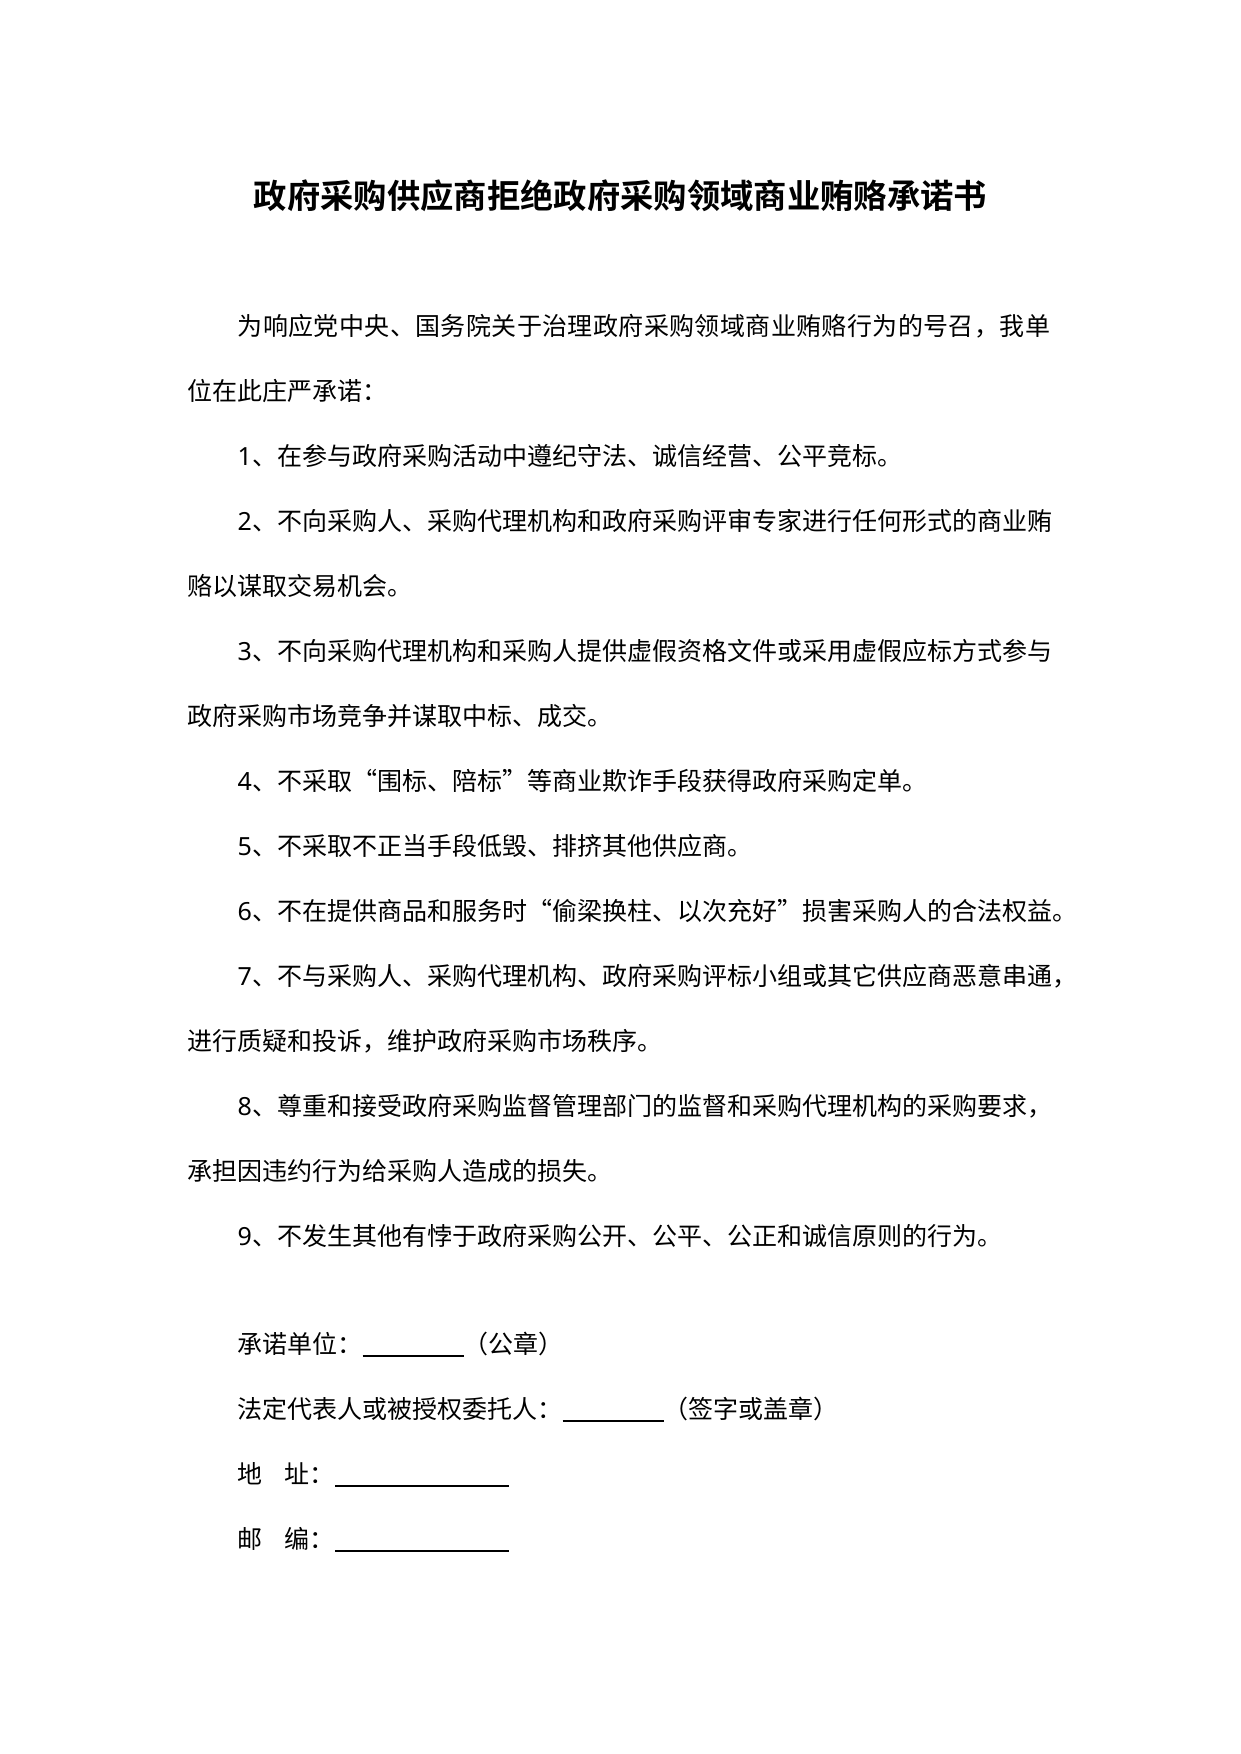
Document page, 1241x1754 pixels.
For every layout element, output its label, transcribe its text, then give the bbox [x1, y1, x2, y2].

list 不向采购代理机构和采购人提供虚假资格文件或采用虚假应标方式参与政府采购市场竞争并谋取中标、成交。 [187, 617, 1053, 747]
text 地 址： [187, 1440, 1053, 1505]
list 不在提供商品和服务时“偷梁换柱、以次充好”损害采购人的合法权益。 [187, 877, 1053, 942]
text 承诺单位： （公章） [187, 1310, 1053, 1375]
list 尊重和接受政府采购监督管理部门的监督和采购代理机构的采购要求，承担因违约行为给采购人造成的损失。 [187, 1072, 1053, 1202]
list 不采取“围标、陪标”等商业欺诈手段获得政府采购定单。 [187, 747, 1053, 812]
list 在参与政府采购活动中遵纪守法、诚信经营、公平竞标。 [187, 422, 1053, 487]
text 为响应党中央、国务院关于治理政府采购领域商业贿赂行为的号召，我单位在此庄严承诺： [187, 292, 1053, 422]
list 不向采购人、采购代理机构和政府采购评审专家进行任何形式的商业贿赂以谋取交易机会。 [187, 487, 1053, 617]
list 不发生其他有悖于政府采购公开、公平、公正和诚信原则的行为。 [187, 1202, 1053, 1267]
text 政府采购供应商拒绝政府采购领域商业贿赂承诺书 [187, 162, 1053, 227]
list 不与采购人、采购代理机构、政府采购评标小组或其它供应商恶意串通，进行质疑和投诉，维护政府采购市场秩序。 [187, 942, 1053, 1072]
text 邮 编： [187, 1505, 1053, 1570]
list 不采取不正当手段低毁、排挤其他供应商。 [187, 812, 1053, 877]
text 法定代表人或被授权委托人： （签字或盖章） [187, 1375, 1053, 1440]
